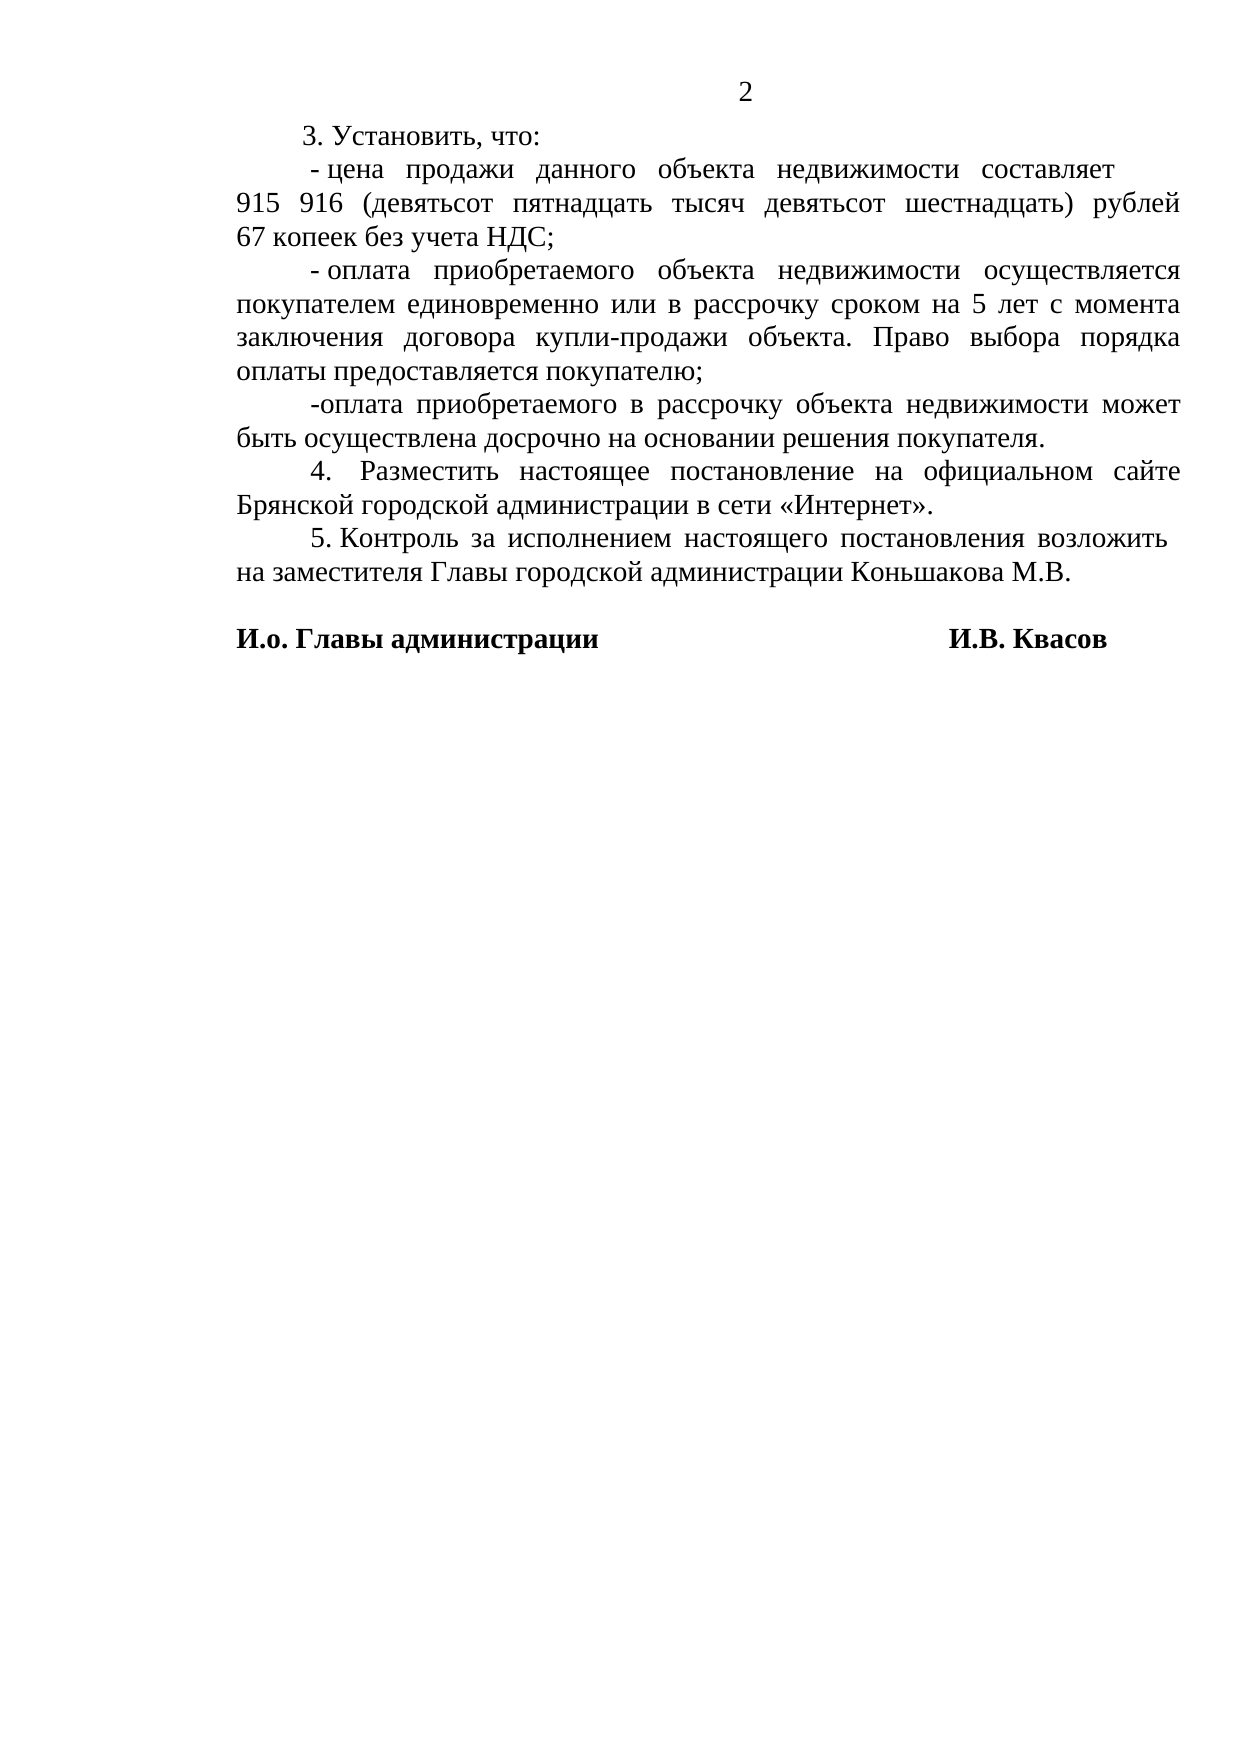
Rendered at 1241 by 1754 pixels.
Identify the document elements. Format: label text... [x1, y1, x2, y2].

text - оплата приобретаемого объекта недвижимости осуществляется покупателем единовременно или в рассрочку сроком на 5 лет с момента заключения договора купли-продажи объекта. Право выбора порядка оплаты предоставляется покупателю; [236, 252, 1181, 386]
text 5. Контроль за исполнением настоящего постановления возложить на заместителя Главы городской администрации Коньшакова М.В. [236, 521, 1181, 588]
text - цена продажи данного объекта недвижимости составляет 915 916 (девятьсот пятнадцать тысяч девятьсот шестнадцать) рублей 67 копеек без учета НДС; [236, 152, 1181, 252]
text -оплата приобретаемого в рассрочку объекта недвижимости может быть осуществлена досрочно на основании решения покупателя. [236, 386, 1181, 453]
text 3. Установить, что: [236, 118, 1181, 152]
text 4. Разместить настоящее постановление на официальном сайте Брянской городской администрации в сети «Интернет». [236, 453, 1181, 521]
text И.о. Главы администрации И.В. Квасов [236, 621, 1181, 655]
